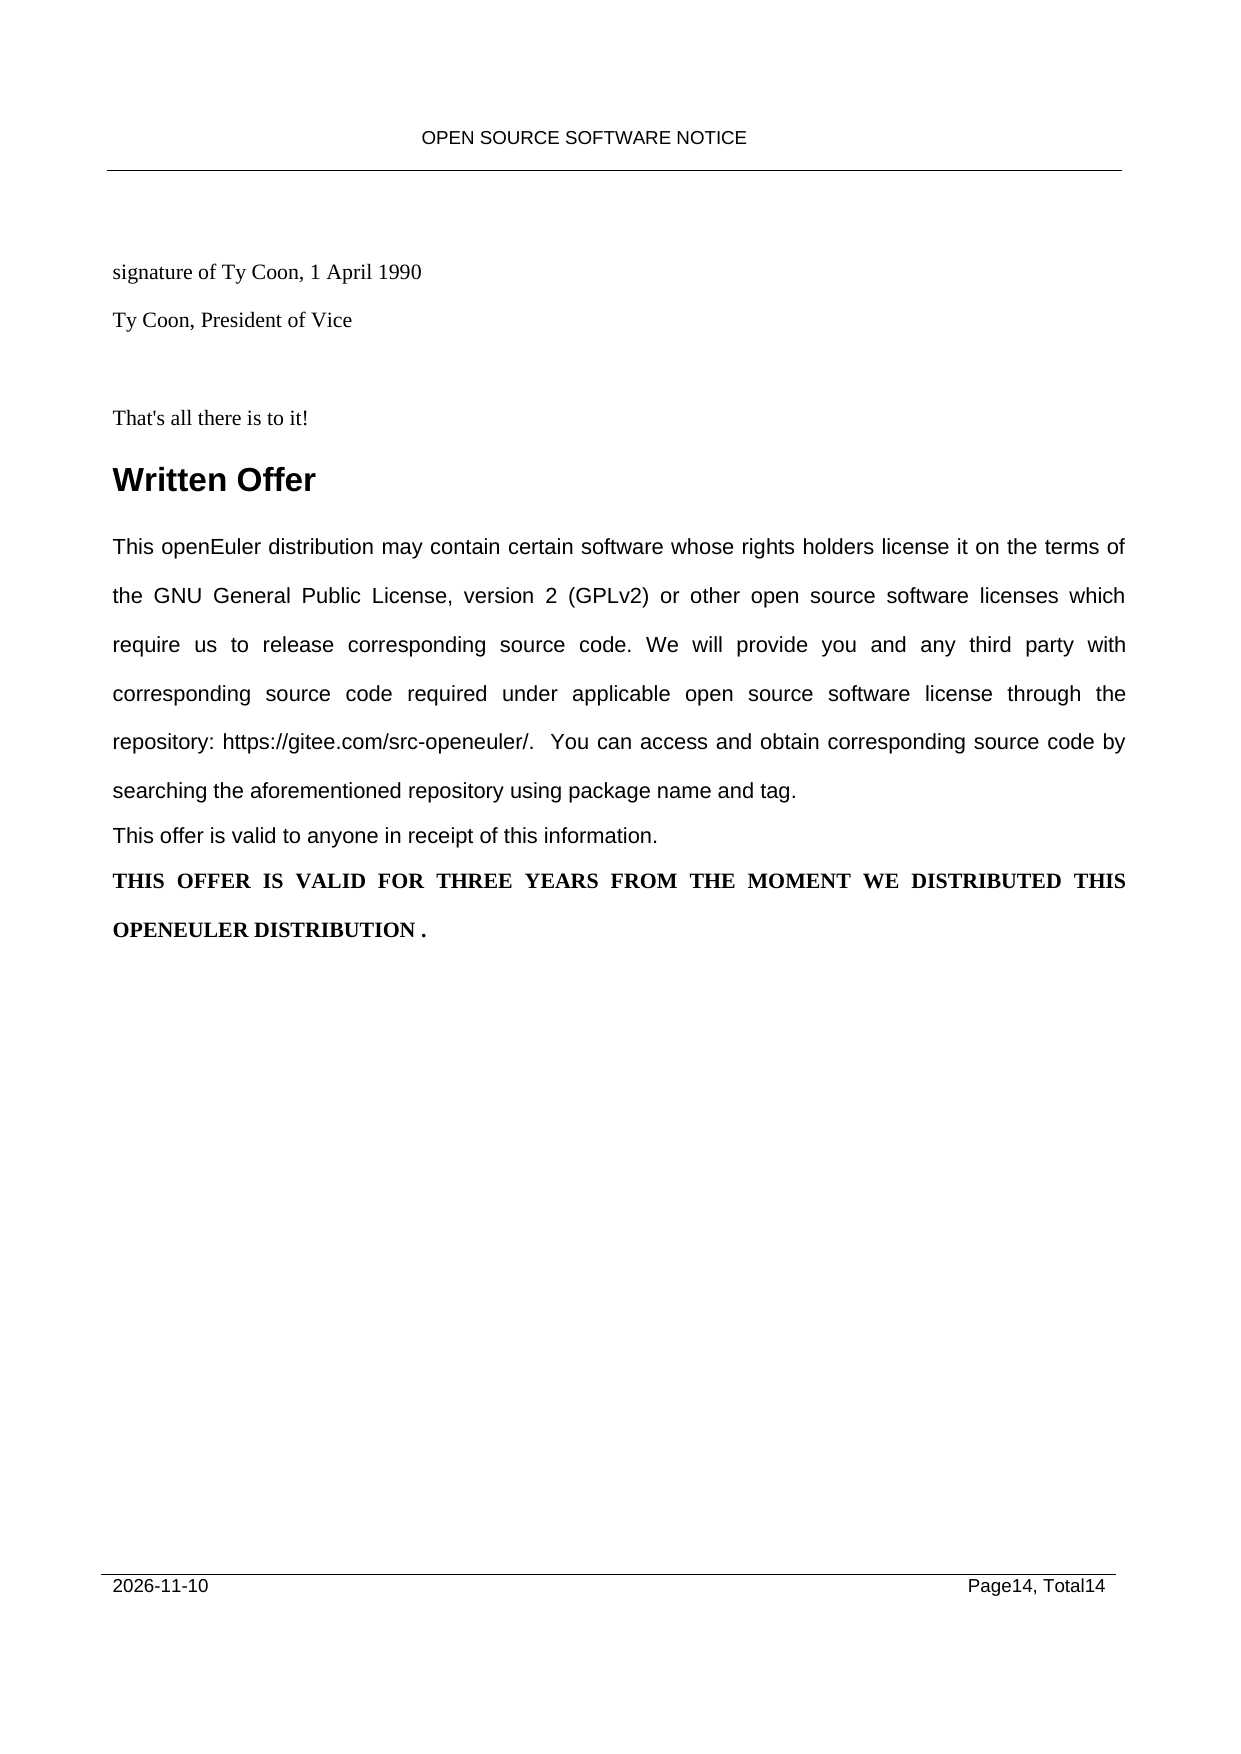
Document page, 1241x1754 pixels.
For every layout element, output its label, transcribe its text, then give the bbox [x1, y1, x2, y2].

text THIS OFFER IS VALID FOR THREE YEARS FROM THE MOMENT WE DISTRIBUTED THIS OPENEULER DISTRIBUTION . [112, 864, 1128, 946]
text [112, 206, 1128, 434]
text Written Offer [112, 446, 1128, 511]
text This offer is valid to anyone in receipt of this information. [112, 819, 1128, 852]
text This openEuler distribution may contain certain software whose rights holders license it on the terms of the GNU General Public License, version 2 (GPLv2) or other open source software licenses which require us to release corresponding source code. We will provide you and any third party with corresponding source code required under applicable open source software license through the repository: https://gitee.com/src-openeuler/. You can access and obtain corresponding source code by searching the aforementioned repository using package name and tag. [112, 531, 1128, 807]
